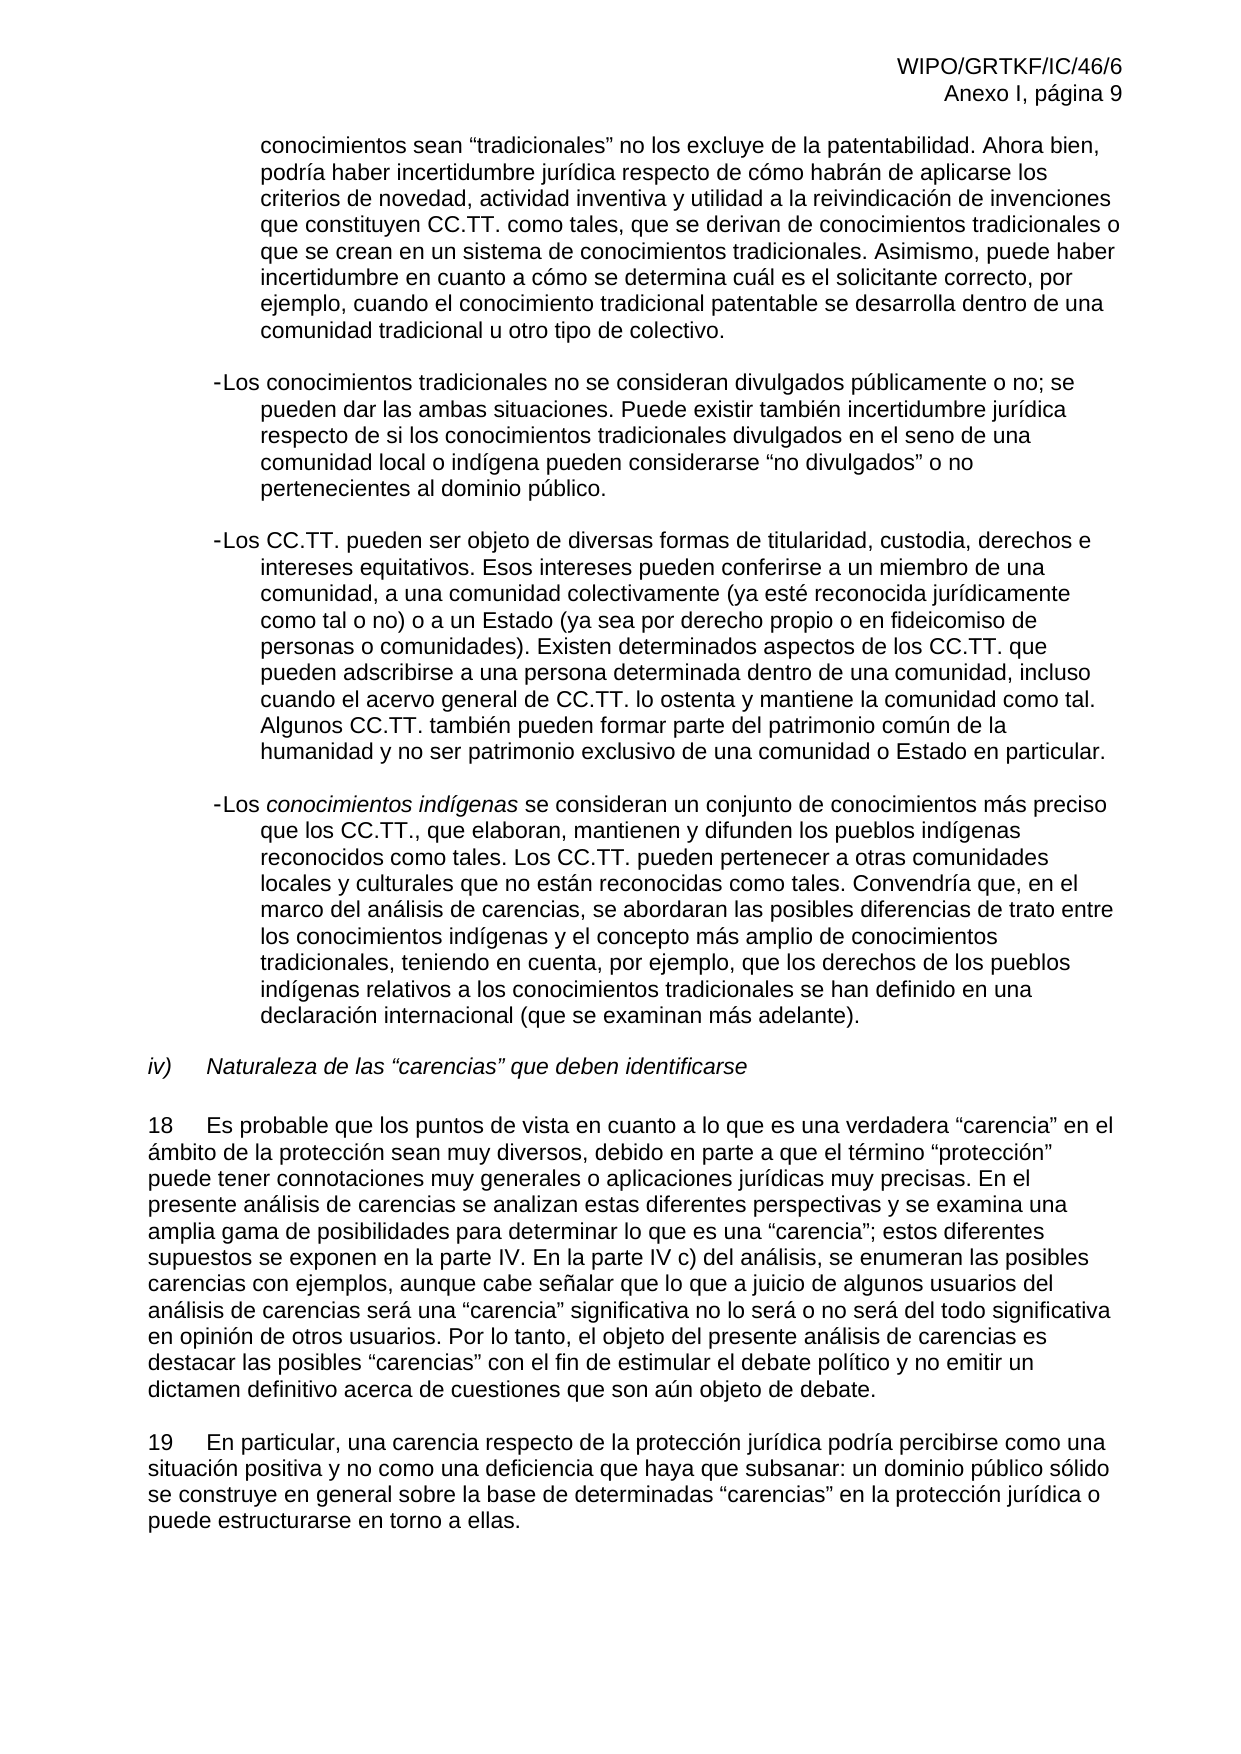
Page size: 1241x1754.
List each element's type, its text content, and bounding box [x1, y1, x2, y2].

text En particular, una carencia respecto de la protección jurídica podría percibirse como una situación positiva y no como una deficiencia que haya que subsanar: un dominio público sólido se construye en general sobre la base de determinadas “carencias” en la protección jurídica o puede estructurarse en torno a ellas. [148, 1428, 1122, 1534]
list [213, 132, 1122, 343]
list Los conocimientos indígenas se consideran un conjunto de conocimientos más preciso que los CC.TT., que elaboran, mantienen y difunden los pueblos indígenas reconocidos como tales. Los CC.TT. pueden pertenecer a otras comunidades locales y culturales que no están reconocidas como tales. Convendría que, en el marco del análisis de carencias, se abordaran las posibles diferencias de trato entre los conocimientos indígenas y el concepto más amplio de conocimientos tradicionales, teniendo en cuenta, por ejemplo, que los derechos de los pueblos indígenas relativos a los conocimientos tradicionales se han definido en una declaración internacional (que se examinan más adelante). [213, 791, 1122, 1028]
list Los conocimientos tradicionales no se consideran divulgados públicamente o no; se pueden dar las ambas situaciones. Puede existir también incertidumbre jurídica respecto de si los conocimientos tradicionales divulgados en el seno de una comunidad local o indígena pueden considerarse “no divulgados” o no pertenecientes al dominio público. [213, 369, 1122, 501]
subtitle iv) Naturaleza de las “carencias” que deben identificarse [148, 1053, 1122, 1079]
text Es probable que los puntos de vista en cuanto a lo que es una verdadera “carencia” en el ámbito de la protección sean muy diversos, debido en parte a que el término “protección” puede tener connotaciones muy generales o aplicaciones jurídicas muy precisas. En el presente análisis de carencias se analizan estas diferentes perspectivas y se examina una amplia gama de posibilidades para determinar lo que es una “carencia”; estos diferentes supuestos se exponen en la parte IV. En la parte IV c) del análisis, se enumeran las posibles carencias con ejemplos, aunque cabe señalar que lo que a juicio de algunos usuarios del análisis de carencias será una “carencia” significativa no lo será o no será del todo significativa en opinión de otros usuarios. Por lo tanto, el objeto del presente análisis de carencias es destacar las posibles “carencias” con el fin de estimular el debate político y no emitir un dictamen definitivo acerca de cuestiones que son aún objeto de debate. [148, 1112, 1122, 1402]
list Los CC.TT. pueden ser objeto de diversas formas de titularidad, custodia, derechos e intereses equitativos. Esos intereses pueden conferirse a un miembro de una comunidad, a una comunidad colectivamente (ya esté reconocida jurídicamente como tal o no) o a un Estado (ya sea por derecho propio o en fideicomiso de personas o comunidades). Existen determinados aspectos de los CC.TT. que pueden adscribirse a una persona determinada dentro de una comunidad, incluso cuando el acervo general de CC.TT. lo ostenta y mantiene la comunidad como tal. Algunos CC.TT. también pueden formar parte del patrimonio común de la humanidad y no ser patrimonio exclusivo de una comunidad o Estado en particular. [213, 527, 1122, 765]
